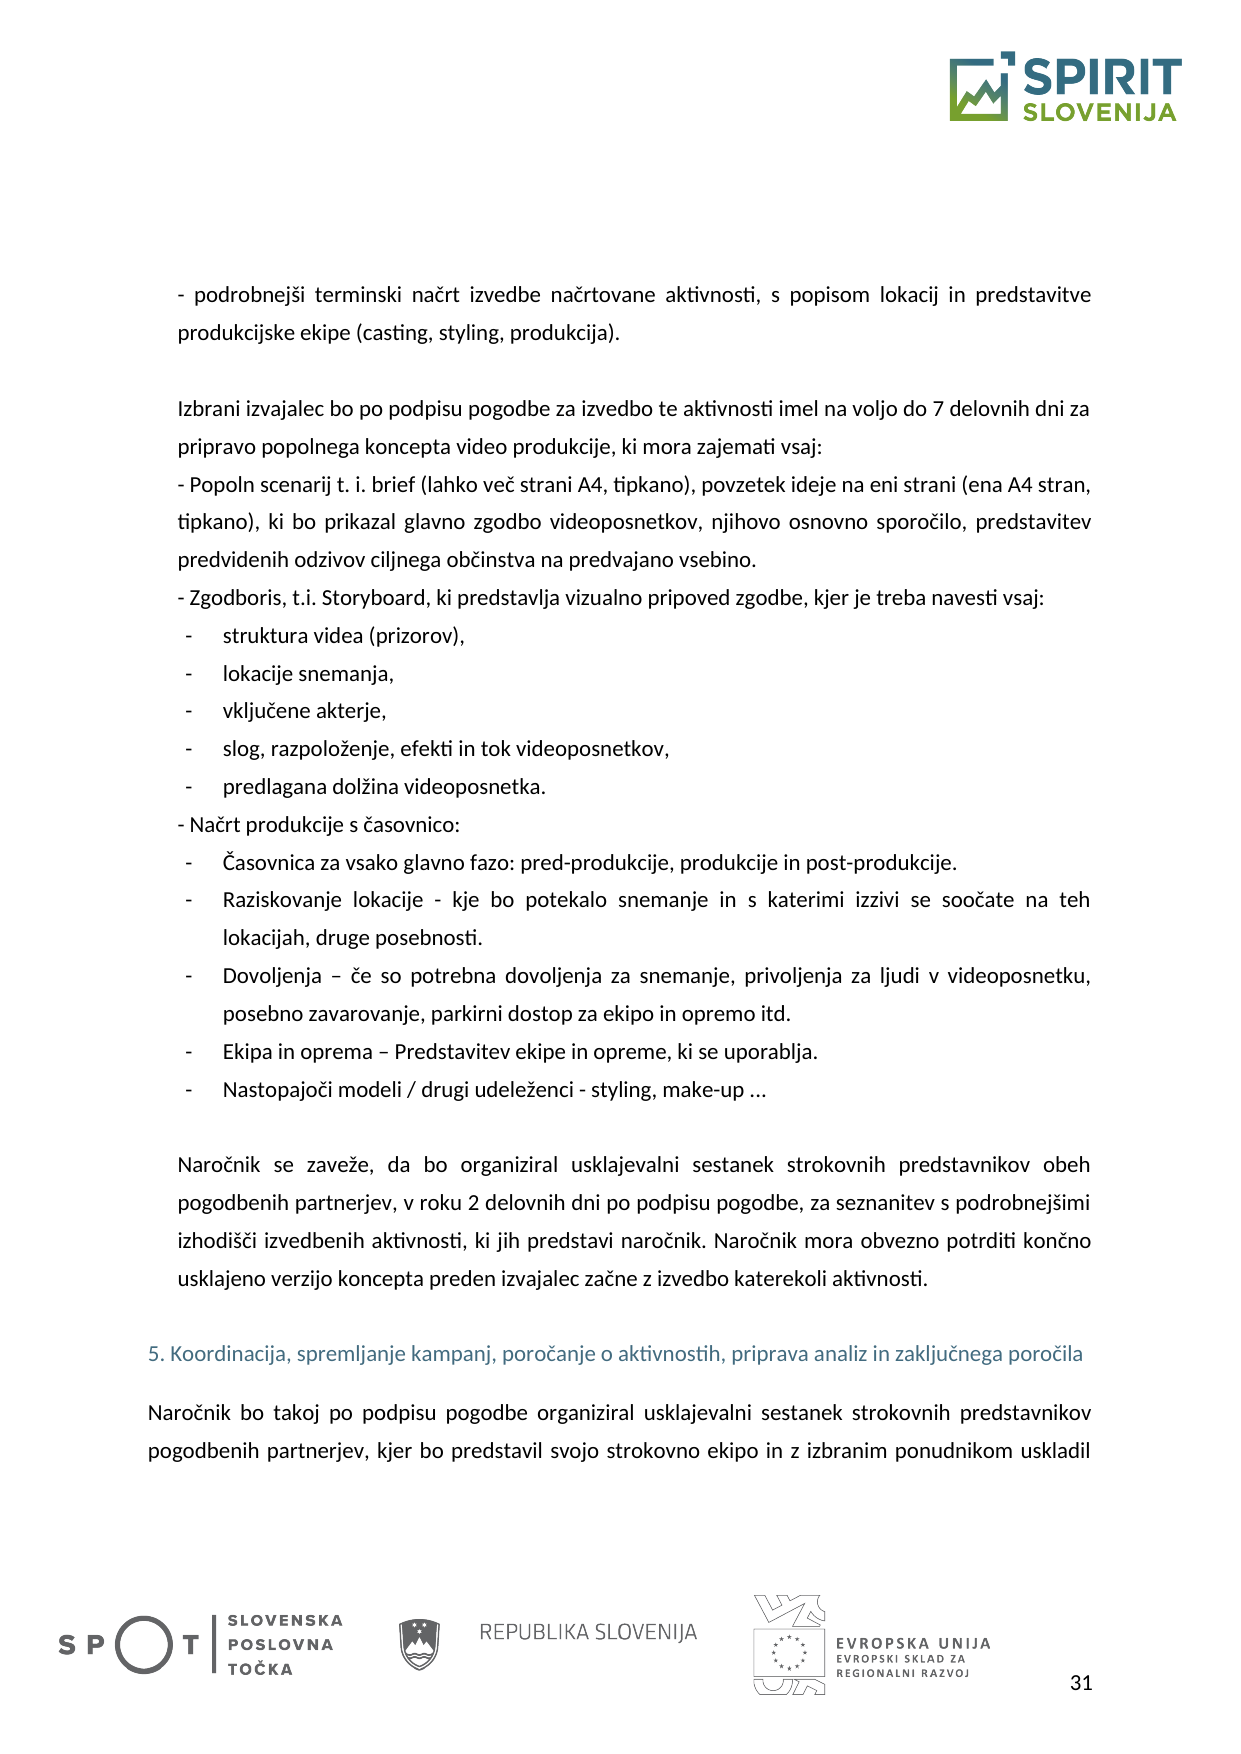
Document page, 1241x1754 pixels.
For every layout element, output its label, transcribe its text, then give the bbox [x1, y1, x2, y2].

list Dovoljenja – če so potrebna dovoljenja za snemanje, privoljenja za ljudi v videoposnetku, posebno zavarovanje, parkirni dostop za ekipo in opremo itd. [185, 961, 1093, 1027]
picture [0, 0, 1241, 138]
list Časovnica za vsako glavno fazo: pred-produkcije, produkcije in post-produkcije. [185, 848, 1093, 876]
text Naročnik se zaveže, da bo organiziral usklajevalni sestanek strokovnih predstavnikov obeh pogodbenih partnerjev, v roku 2 delovnih dni po podpisu pogodbe, za seznanitev s podrobnejšimi izhodišči izvedbenih aktivnosti, ki jih predstavi naročnik. Naročnik mora obvezno potrditi končno usklajeno verzijo koncepta preden izvajalec začne z izvedbo katerekoli aktivnosti. [177, 1150, 1093, 1292]
list predlagana dolžina videoposnetka. [185, 772, 1093, 800]
text - Popoln scenarij t. i. brief (lahko več strani A4, tipkano), povzetek ideje na eni strani (ena A4 stran, tipkano), ki bo prikazal glavno zgodbo videoposnetkov, njihovo osnovno sporočilo, predstavitev predvidenih odzivov ciljnega občinstva na predvajano vsebino. [177, 470, 1093, 573]
text - Načrt produkcije s časovnico: [177, 810, 1093, 838]
list Nastopajoči modeli / drugi udeleženci - styling, make-up ... [185, 1075, 1093, 1103]
list slog, razpoloženje, efekti in tok videoposnetkov, [185, 734, 1093, 762]
text Izbrani izvajalec bo po podpisu pogodbe za izvedbo te aktivnosti imel na voljo do 7 delovnih dni za pripravo popolnega koncepta video produkcije, ki mora zajemati vsaj: [177, 394, 1093, 460]
list struktura videa (prizorov), [185, 621, 1093, 649]
list Ekipa in oprema – Predstavitev ekipe in opreme, ki se uporablja. [185, 1037, 1093, 1065]
picture [0, 1583, 1241, 1754]
text - Zgodboris, t.i. Storyboard, ki predstavlja vizualno pripoved zgodbe, kjer je treba navesti vsaj: [177, 583, 1093, 611]
list Raziskovanje lokacije - kje bo potekalo snemanje in s katerimi izzivi se soočate na teh lokacijah, druge posebnosti. [185, 886, 1093, 951]
list vključene akterje, [185, 697, 1093, 724]
text 5. Koordinacija, spremljanje kampanj, poročanje o aktivnostih, priprava analiz in zaključnega poročila [148, 1339, 1093, 1367]
list lokacije snemanja, [185, 659, 1093, 687]
text - podrobnejši terminski načrt izvedbe načrtovane aktivnosti, s popisom lokacij in predstavitve produkcijske ekipe (casting, styling, produkcija). [177, 281, 1093, 346]
